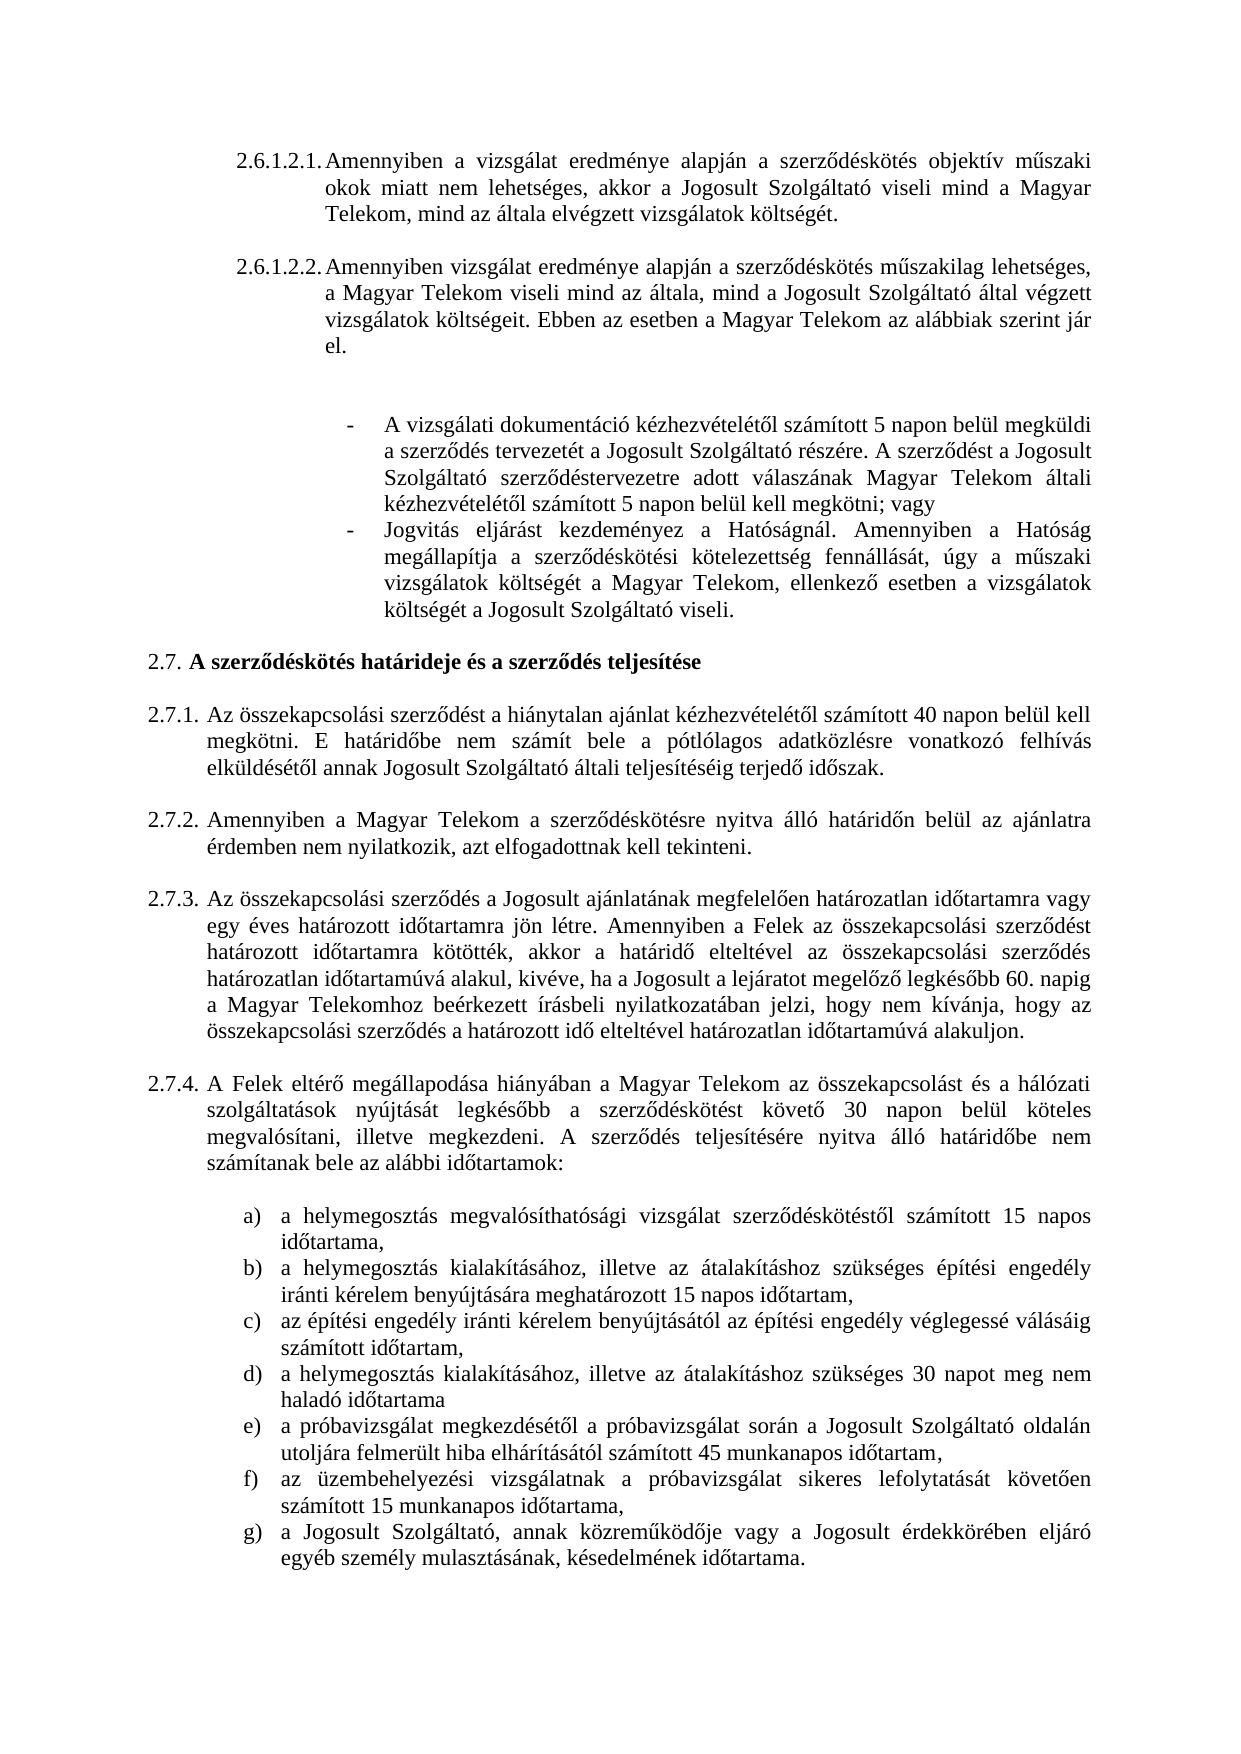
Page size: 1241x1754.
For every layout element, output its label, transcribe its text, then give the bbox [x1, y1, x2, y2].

list a helymegosztás kialakításához, illetve az átalakításhoz szükséges építési engedély iránti kérelem benyújtására meghatározott 15 napos időtartam, [243, 1254, 1093, 1307]
list A szerződéskötés határideje és a szerződés teljesítése [148, 648, 1093, 675]
list Jogvitás eljárást kezdeményez a Hatóságnál. Amennyiben a Hatóság megállapítja a szerződéskötési kötelezettség fennállását, úgy a műszaki vizsgálatok költségét a Magyar Telekom, ellenkező esetben a vizsgálatok költségét a Jogosult Szolgáltató viseli. [346, 517, 1093, 622]
list Amennyiben a Magyar Telekom a szerződéskötésre nyitva álló határidőn belül az ajánlatra érdemben nem nyilatkozik, azt elfogadottnak kell tekinteni. [148, 806, 1093, 859]
list Az összekapcsolási szerződést a hiánytalan ajánlat kézhezvételétől számított 40 napon belül kell megkötni. E határidőbe nem számít bele a pótlólagos adatközlésre vonatkozó felhívás elküldésétől annak Jogosult Szolgáltató általi teljesítéséig terjedő időszak. [148, 701, 1093, 780]
list a helymegosztás kialakításához, illetve az átalakításhoz szükséges 30 napot meg nem haladó időtartama [243, 1360, 1093, 1413]
list a Jogosult Szolgáltató, annak közreműködője vagy a Jogosult érdekkörében eljáró egyéb személy mulasztásának, késedelmének időtartama. [243, 1518, 1093, 1571]
list A vizsgálati dokumentáció kézhezvételétől számított 5 napon belül megküldi a szerződés tervezetét a Jogosult Szolgáltató részére. A szerződést a Jogosult Szolgáltató szerződéstervezetre adott válaszának Magyar Telekom általi kézhezvételétől számított 5 napon belül kell megkötni; vagy [346, 411, 1093, 517]
list a helymegosztás megvalósíthatósági vizsgálat szerződéskötéstől számított 15 napos időtartama, [243, 1202, 1093, 1254]
list A Felek eltérő megállapodása hiányában a Magyar Telekom az összekapcsolást és a hálózati szolgáltatások nyújtását legkésőbb a szerződéskötést követő 30 napon belül köteles megvalósítani, illetve megkezdeni. A szerződés teljesítésére nyitva álló határidőbe nem számítanak bele az alábbi időtartamok: [148, 1070, 1093, 1175]
list Amennyiben vizsgálat eredménye alapján a szerződéskötés műszakilag lehetséges, a Magyar Telekom viseli mind az általa, mind a Jogosult Szolgáltató által végzett vizsgálatok költségeit. Ebben az esetben a Magyar Telekom az alábbiak szerint jár el. [236, 253, 1093, 358]
list az üzembehelyezési vizsgálatnak a próbavizsgálat sikeres lefolytatását követően számított 15 munkanapos időtartama, [243, 1465, 1093, 1518]
list Amennyiben a vizsgálat eredménye alapján a szerződéskötés objektív műszaki okok miatt nem lehetséges, akkor a Jogosult Szolgáltató viseli mind a Magyar Telekom, mind az általa elvégzett vizsgálatok költségét. [236, 148, 1093, 227]
list az építési engedély iránti kérelem benyújtásától az építési engedély véglegessé válásáig számított időtartam, [243, 1307, 1093, 1360]
list Az összekapcsolási szerződés a Jogosult ajánlatának megfelelően határozatlan időtartamra vagy egy éves határozott időtartamra jön létre. Amennyiben a Felek az összekapcsolási szerződést határozott időtartamra kötötték, akkor a határidő elteltével az összekapcsolási szerződés határozatlan időtartamúvá alakul, kivéve, ha a Jogosult a lejáratot megelőző legkésőbb 60. napig a Magyar Telekomhoz beérkezett írásbeli nyilatkozatában jelzi, hogy nem kívánja, hogy az összekapcsolási szerződés a határozott idő elteltével határozatlan időtartamúvá alakuljon. [148, 886, 1093, 1044]
list a próbavizsgálat megkezdésétől a próbavizsgálat során a Jogosult Szolgáltató oldalán utoljára felmerült hiba elhárításától számított 45 munkanapos időtartam, [243, 1413, 1093, 1465]
